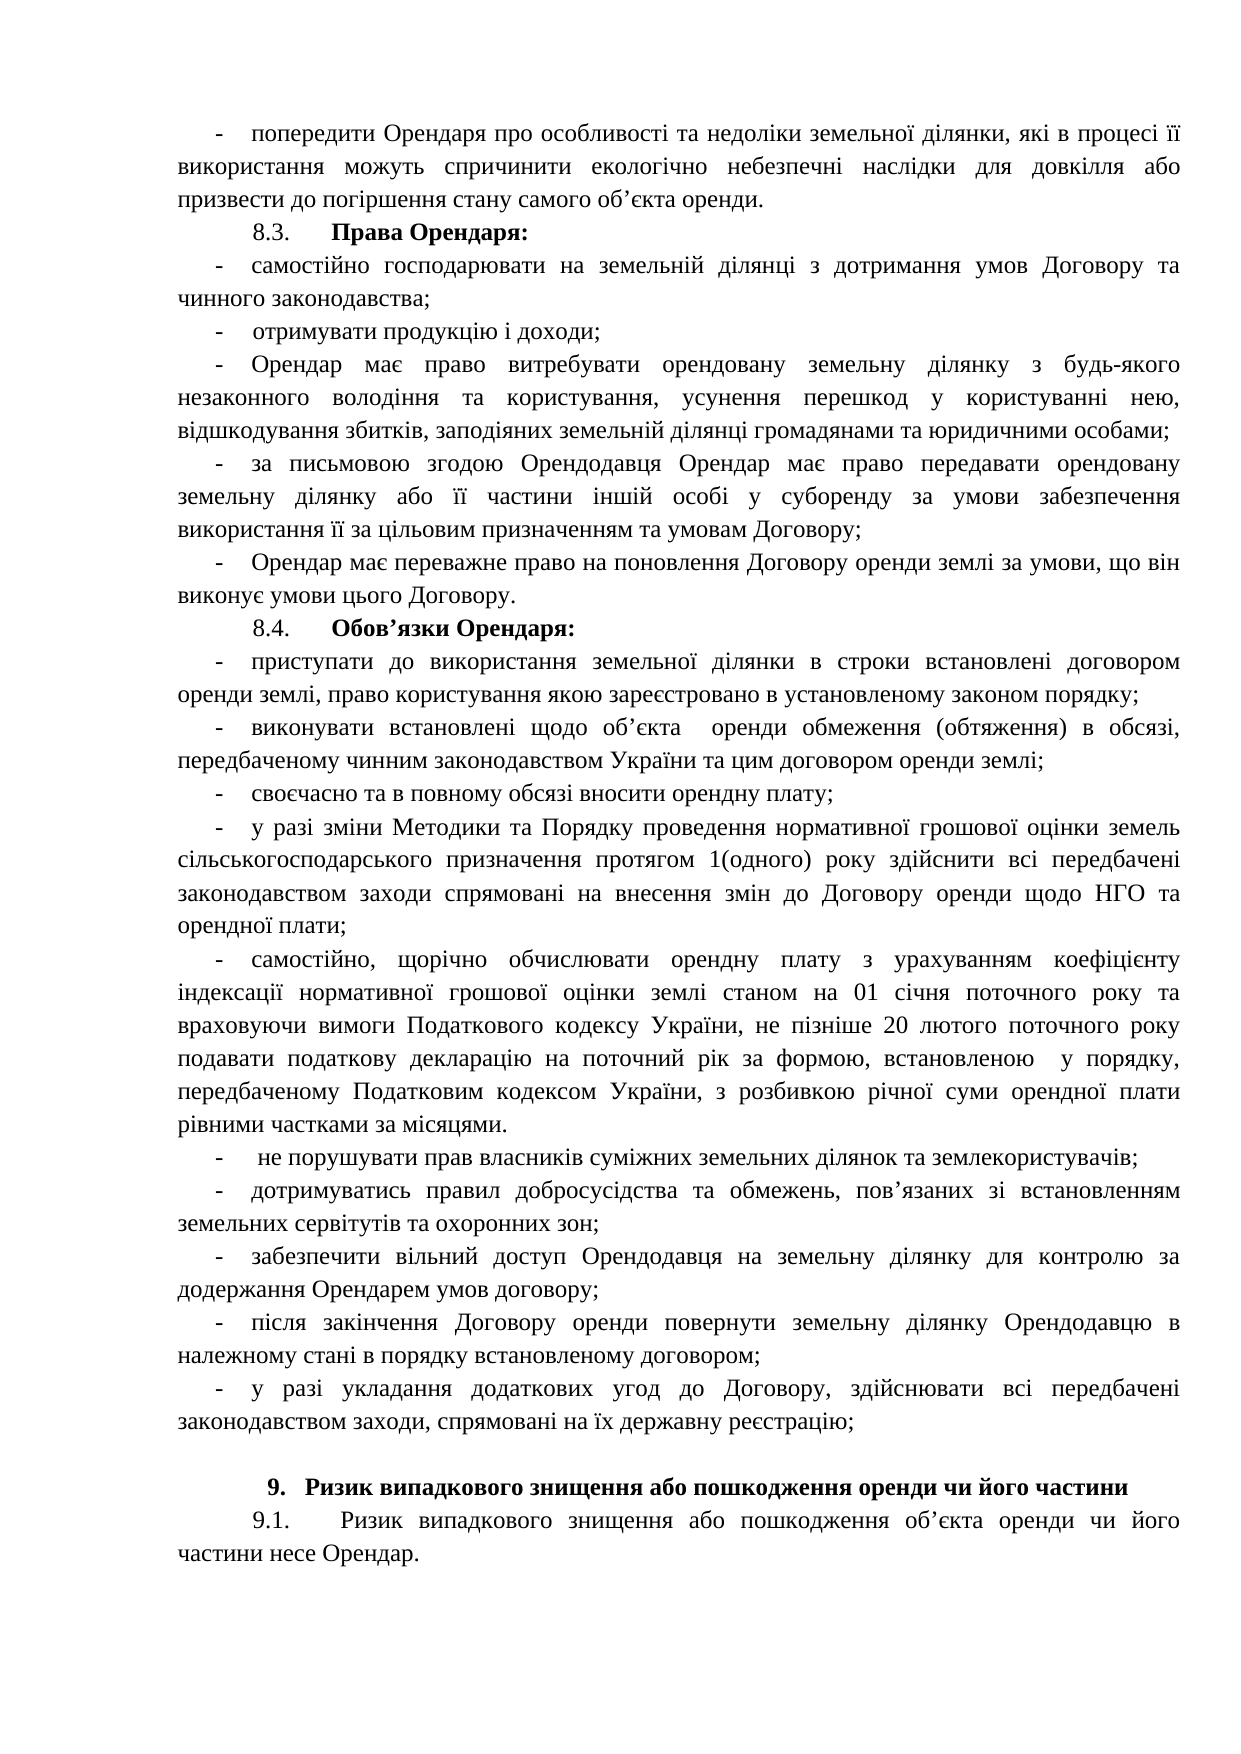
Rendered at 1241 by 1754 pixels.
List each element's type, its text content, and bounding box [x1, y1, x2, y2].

list забезпечити вільний доступ Орендодавця на земельну ділянку для контролю за додержання Орендарем умов договору; [177, 1241, 1181, 1303]
list дотримуватись правил добросусідства та обмежень, пов’язаних зі встановленням земельних сервітутів та охоронних зон; [177, 1175, 1181, 1237]
list приступати до використання земельної ділянки в строки встановлені договором оренди землі, право користування якою зареєстровано в установленому законом порядку; [177, 646, 1181, 708]
list не порушувати прав власників суміжних земельних ділянок та землекористувачів; [177, 1142, 1181, 1171]
list Орендар має право витребувати орендовану земельну ділянку з будь-якого незаконного володіння та користування, усунення перешкод у користуванні нею, відшкодування збитків, заподіяних земельній ділянці громадянами та юридичними особами; [177, 349, 1181, 444]
list Ризик випадкового знищення або пошкодження об’єкта оренди чи його частини несе Орендар. [177, 1505, 1181, 1567]
list Ризик випадкового знищення або пошкодження оренди чи його частини [215, 1472, 1181, 1501]
list у разі зміни Методики та Порядку проведення нормативної грошової оцінки земель сільськогосподарського призначення протягом 1(одного) року здійснити всі передбачені законодавством заходи спрямовані на внесення змін до Договору оренди щодо НГО та орендної плати; [177, 812, 1181, 939]
list Орендар має переважне право на поновлення Договору оренди землі за умови, що він виконує умови цього Договору. [177, 547, 1181, 609]
list своєчасно та в повному обсязі вносити орендну плату; [177, 778, 1181, 807]
list у разі укладання додаткових угод до Договору, здійснювати всі передбачені законодавством заходи, спрямовані на їх державну реєстрацію; [177, 1373, 1181, 1435]
list після закінчення Договору оренди повернути земельну ділянку Орендодавцю в належному стані в порядку встановленому договором; [177, 1307, 1181, 1369]
list самостійно, щорічно обчислювати орендну плату з урахуванням коефіцієнту індексації нормативної грошової оцінки землі станом на 01 січня поточного року та враховуючи вимоги Податкового кодексу України, не пізніше 20 лютого поточного року подавати податкову декларацію на поточний рік за формою, встановленою у порядку, передбаченому Податковим кодексом України, з розбивкою річної суми орендної плати рівними частками за місяцями. [177, 944, 1181, 1137]
list виконувати встановлені щодо об’єкта оренди обмеження (обтяження) в обсязі, передбаченому чинним законодавством України та цим договором оренди землі; [177, 712, 1181, 774]
list Права Орендаря: [252, 217, 1181, 246]
list за письмовою згодою Орендодавця Орендар має право передавати орендовану земельну ділянку або її частини іншій особі у суборенду за умови забезпечення використання її за цільовим призначенням та умовам Договору; [177, 448, 1181, 543]
list попередити Орендаря про особливості та недоліки земельної ділянки, які в процесі її використання можуть спричинити екологічно небезпечні наслідки для довкілля або призвести до погіршення стану самого об’єкта оренди. [177, 118, 1181, 213]
list отримувати продукцію і доходи; [215, 316, 1181, 345]
list самостійно господарювати на земельній ділянці з дотримання умов Договору та чинного законодавства; [177, 250, 1181, 312]
list Обов’язки Орендаря: [252, 613, 1181, 642]
